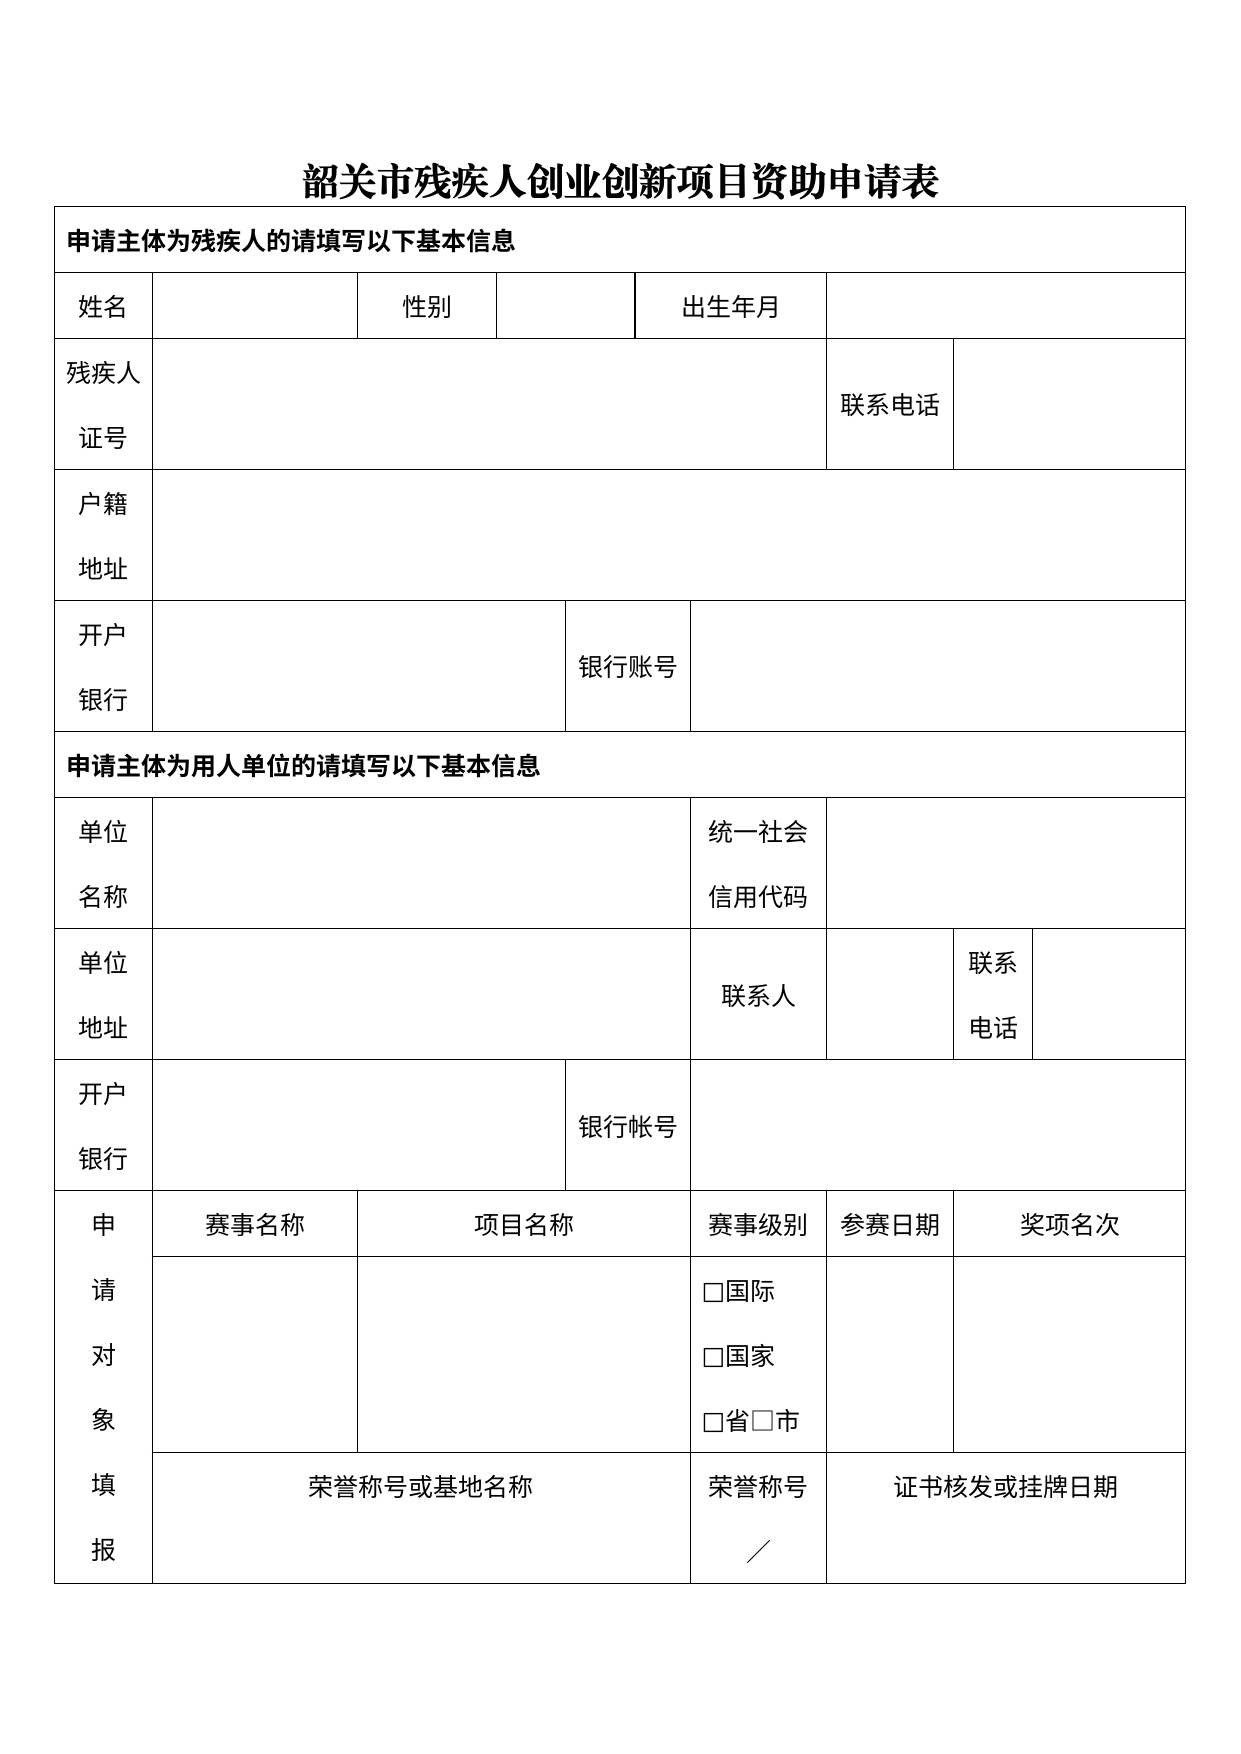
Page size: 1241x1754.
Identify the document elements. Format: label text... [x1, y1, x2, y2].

table_cell [153, 470, 1185, 600]
table_cell 申请主体为用人单位的请填写以下基本信息 [55, 732, 1185, 797]
table_cell 残疾人证号 [55, 339, 152, 469]
table_cell 开户 银行 [55, 1060, 152, 1190]
table_header 申请主体为残疾人的请填写以下基本信息 [55, 207, 1185, 272]
table_cell [153, 1060, 565, 1190]
table_cell □国际 □国家 □省□市 [691, 1257, 826, 1452]
table_cell 银行帐号 [566, 1060, 690, 1190]
table_cell 银行账号 [566, 601, 690, 731]
table_cell 奖项名次 [954, 1191, 1185, 1256]
table_cell 赛事名称 [153, 1191, 357, 1256]
table_cell [153, 601, 565, 731]
table_cell 联系人 [691, 929, 826, 1059]
table_cell 联系电话 [827, 339, 953, 469]
table_cell 参赛日期 [827, 1191, 953, 1256]
table_cell 证书核发或挂牌日期 [827, 1453, 1185, 1583]
table_cell [691, 601, 1185, 731]
table_cell [358, 1257, 690, 1452]
table_cell [497, 273, 634, 338]
table_cell [954, 1257, 1185, 1452]
text 韶关市残疾人创业创新项目资助申请表 [187, 162, 1053, 206]
table_cell 荣誉称号／ 基地级别 [691, 1453, 826, 1583]
table_cell [691, 1060, 1185, 1190]
table_cell 出生年月 [636, 273, 826, 338]
table_cell 统一社会信用代码 [691, 798, 826, 928]
table_cell [1033, 929, 1185, 1059]
table_cell 开户 银行 [55, 601, 152, 731]
table_cell [827, 1257, 953, 1452]
table_cell [827, 273, 1185, 338]
table_cell [827, 798, 1185, 928]
table_cell 荣誉称号或基地名称 [153, 1453, 690, 1583]
table_cell [153, 273, 357, 338]
table_cell 姓名 [55, 273, 152, 338]
table_cell [954, 339, 1185, 469]
table_cell 性别 [358, 273, 496, 338]
table_cell [153, 929, 690, 1059]
table_cell [153, 339, 826, 469]
table_cell [827, 929, 953, 1059]
table_cell 联系电话 [954, 929, 1032, 1059]
table_cell 单位 名称 [55, 798, 152, 928]
table_cell 项目名称 [358, 1191, 690, 1256]
table_cell 申 请 对 象 填 报 [55, 1191, 152, 1583]
table_cell [153, 1257, 357, 1452]
table_cell 赛事级别 [691, 1191, 826, 1256]
table_cell 户籍 地址 [55, 470, 152, 600]
table_cell [153, 798, 690, 928]
table_cell 单位 地址 [55, 929, 152, 1059]
